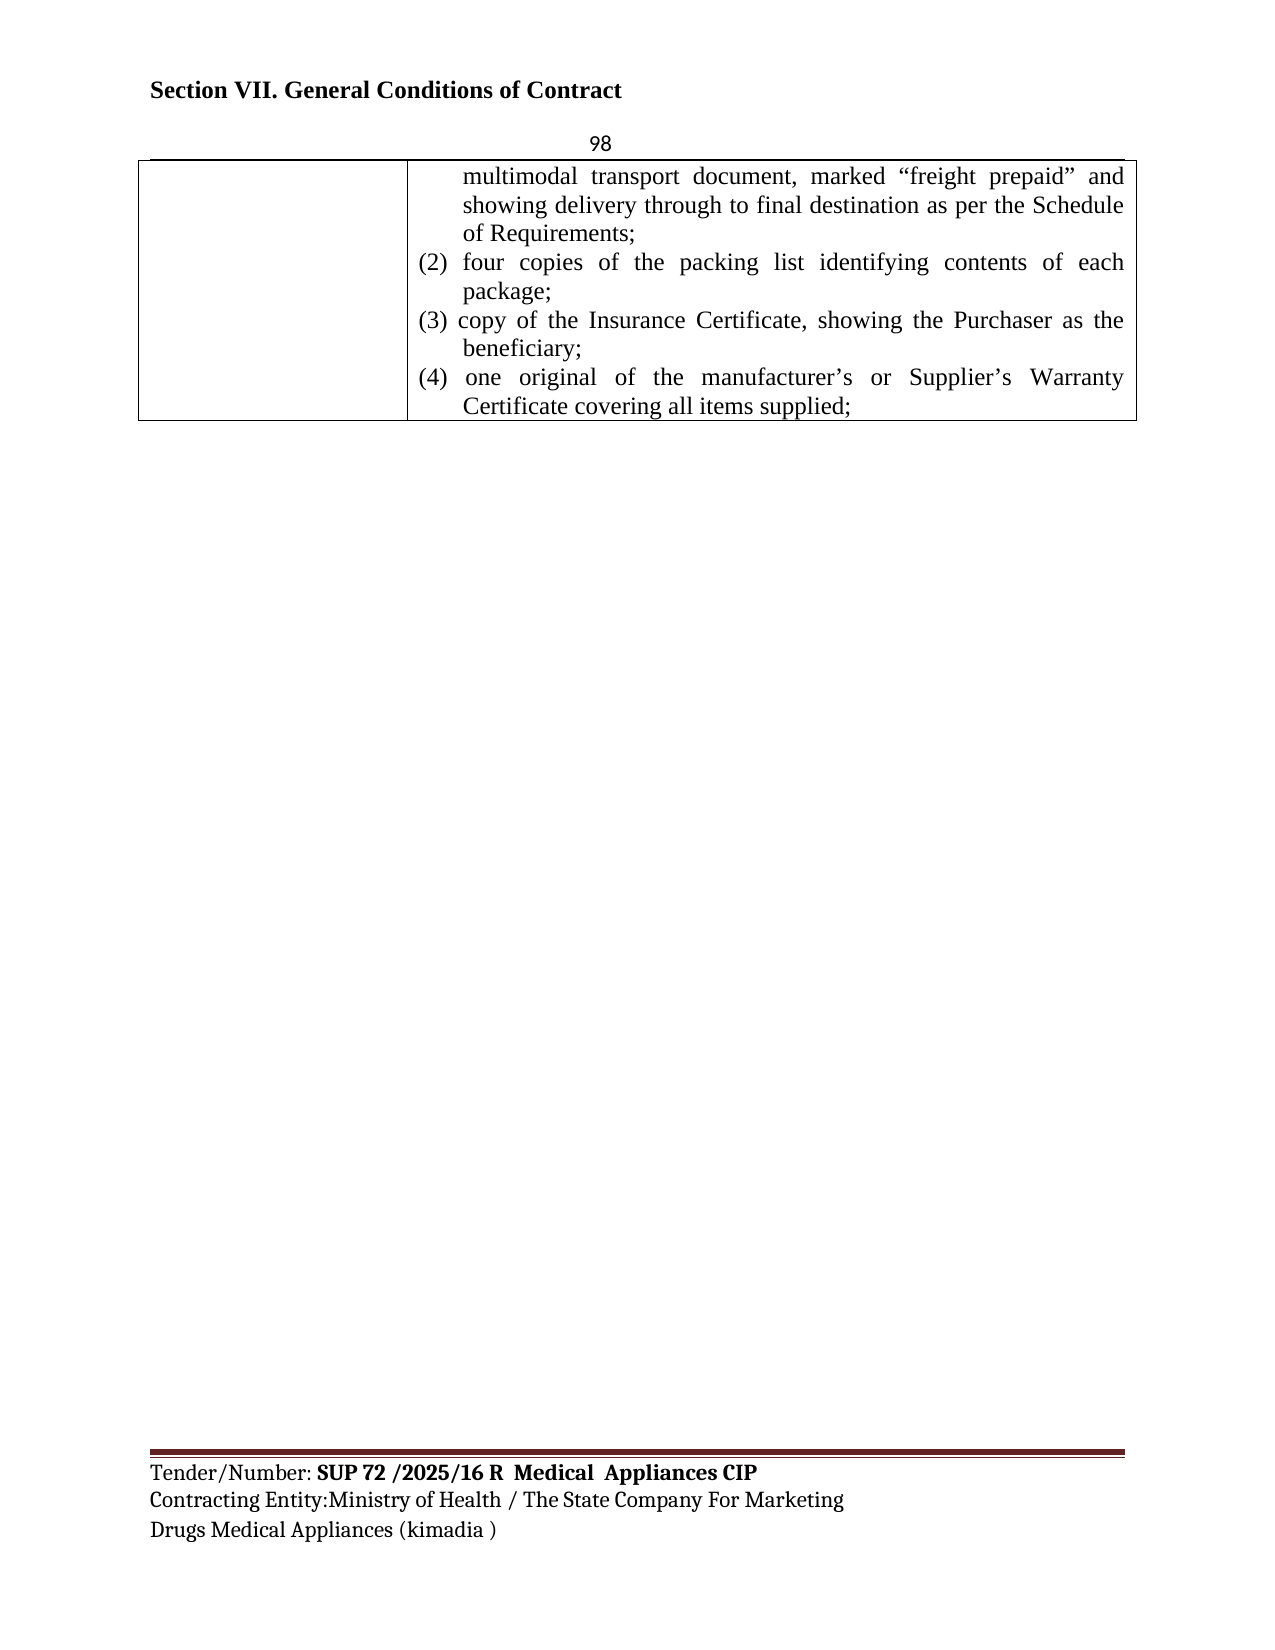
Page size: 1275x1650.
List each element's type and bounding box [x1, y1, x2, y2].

table_cell [139, 161, 407, 420]
table_cell [408, 161, 1136, 420]
